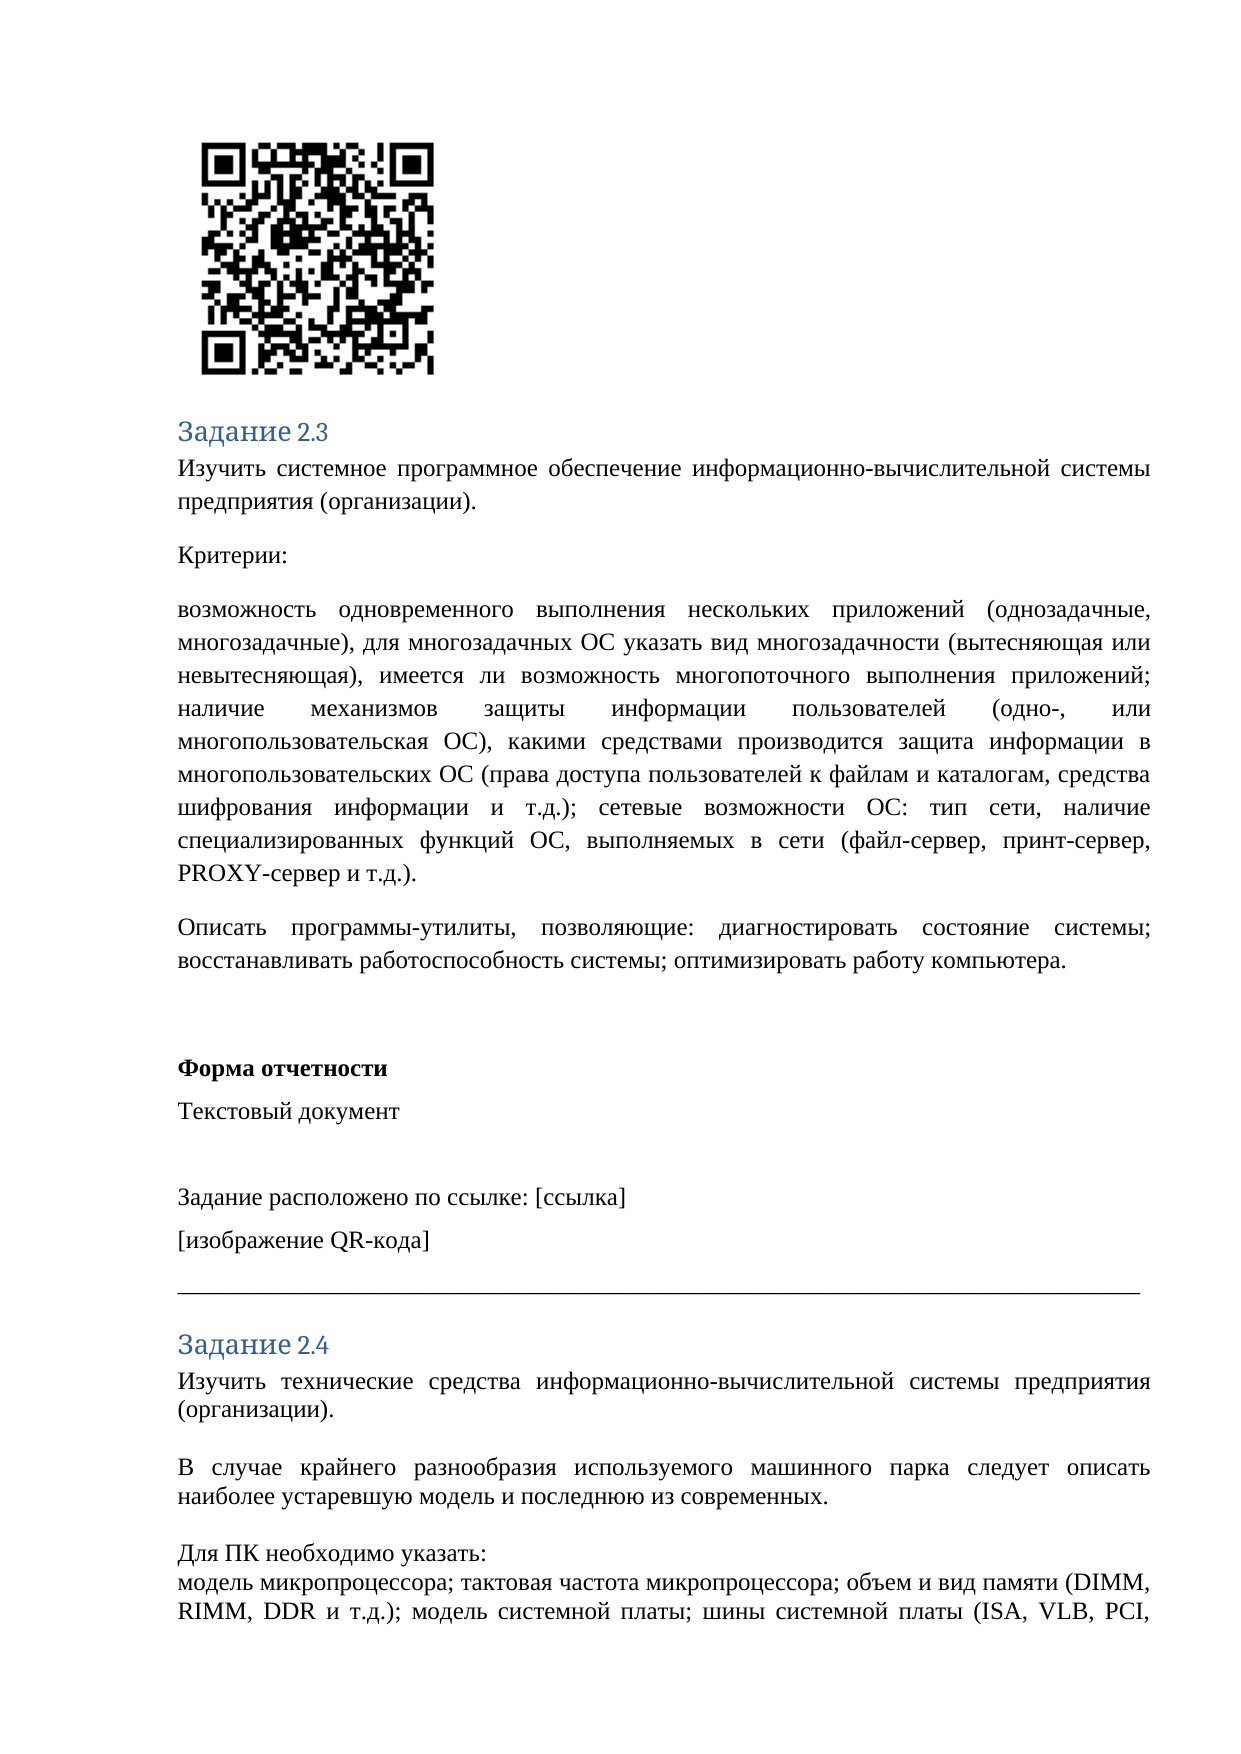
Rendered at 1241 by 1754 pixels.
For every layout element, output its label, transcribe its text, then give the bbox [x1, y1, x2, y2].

text _____________________________________________________________________________ [177, 1268, 1152, 1297]
text возможность одновременного выполнения нескольких приложений (однозадачные, многозадачные), для многозадачных ОС указать вид многозадачности (вытесняющая или невытесняющая), имеется ли возможность многопоточного выполнения приложений; наличие механизмов защиты информации пользователей (одно-, или многопользовательская ОС), какими средствами производится защита информации в многопользовательских ОС (права доступа пользователей к файлам и каталогам, средства шифрования информации и т.д.); сетевые возможности ОС: тип сети, наличие специализированных функций ОС, выполняемых в сети (файл-сервер, принт-сервер, PROXY-сервер и т.д.). [177, 594, 1152, 887]
text [изображение QR-кода] [177, 1225, 1152, 1254]
text Критерии: [177, 540, 1152, 569]
text Задание расположено по ссылке: [ссылка] [177, 1182, 1152, 1211]
text Изучить системное программное обеспечение информационно-вычислительной системы предприятия (организации). [177, 453, 1152, 515]
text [177, 1567, 1152, 1624]
text Форма отчетности [177, 1053, 1152, 1081]
text Описать программы-утилиты, позволяющие: диагностировать состояние системы; восстанавливать работоспособность системы; оптимизировать работу компьютера. [177, 912, 1152, 974]
subtitle Задание 2.3 [177, 417, 1152, 449]
picture [177, 118, 459, 400]
text В случае крайнего разнообразия используемого машинного парка следует описать наиболее устаревшую модель и последнюю из современных. [177, 1452, 1152, 1509]
text Текстовый документ [177, 1096, 1152, 1124]
text Изучить технические средства информационно-вычислительной системы предприятия (организации). [177, 1366, 1152, 1423]
text Для ПК необходимо указать: [177, 1538, 1152, 1567]
subtitle Задание 2.4 [177, 1330, 1152, 1361]
